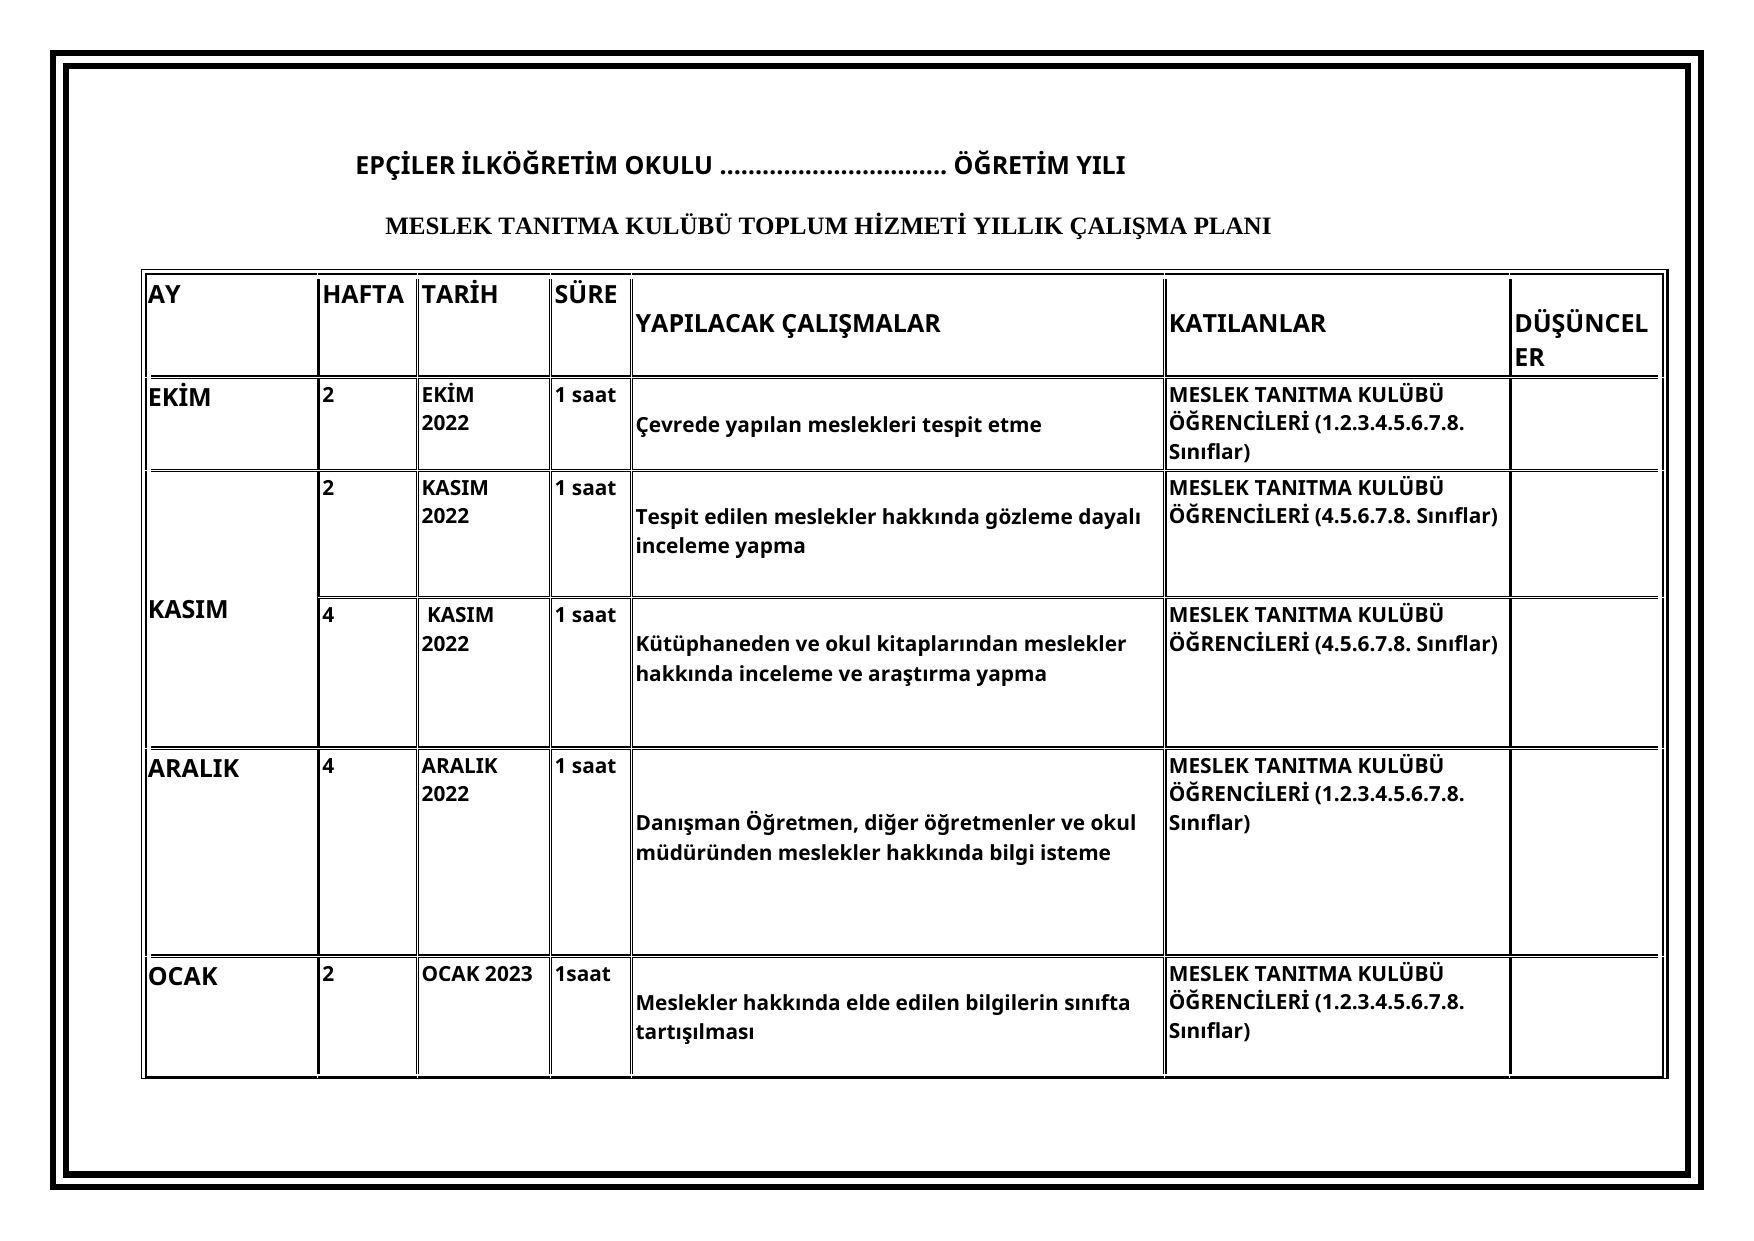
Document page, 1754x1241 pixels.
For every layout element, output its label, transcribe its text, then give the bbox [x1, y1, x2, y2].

table_cell Çevrede yapılan meslekleri tespit etme [633, 379, 1163, 468]
table_cell ARALIK 2022 [419, 750, 549, 954]
table_cell 1 saat [552, 379, 630, 468]
table_header SÜRE [551, 275, 631, 375]
table_cell Danışman Öğretmen, diğer öğretmenler ve okul müdüründen meslekler hakkında bilgi isteme [633, 750, 1163, 954]
table_header DÜŞÜNCELER [1510, 270, 1666, 375]
table_cell [1510, 954, 1663, 1076]
table_cell KASIM 2022 [419, 599, 549, 746]
table_header TARİH [418, 274, 551, 375]
table_cell ARALIK [147, 746, 317, 954]
table_cell EKİM 2022 [419, 379, 549, 468]
table_cell 4 [320, 599, 416, 746]
table_cell 1 saat [552, 599, 630, 746]
table_cell 1 saat [552, 472, 630, 596]
table_cell KASIM 2022 [419, 472, 549, 596]
table_cell [1512, 375, 1663, 468]
table_cell MESLEK TANITMA KULÜBÜ ÖĞRENCİLERİ (4.5.6.7.8. Sınıflar) [1167, 599, 1509, 746]
table_cell Tespit edilen meslekler hakkında gözleme dayalı inceleme yapma [633, 472, 1163, 596]
table_cell Kütüphaneden ve okul kitaplarından meslekler hakkında inceleme ve araştırma yapma [633, 599, 1163, 746]
table_cell OCAK 2023 [418, 958, 551, 1076]
table_cell 2 [318, 958, 417, 1076]
table_cell [1512, 469, 1663, 596]
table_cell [631, 954, 1165, 1076]
table_cell [1512, 746, 1663, 954]
table_cell 2 [320, 379, 416, 468]
table_cell 4 [320, 750, 416, 954]
table_cell [1510, 596, 1666, 746]
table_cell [1165, 958, 1510, 1076]
table_cell 2 [320, 472, 416, 596]
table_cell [1167, 750, 1509, 954]
table_header YAPILACAK ÇALIŞMALAR [631, 270, 1165, 375]
table_header HAFTA [318, 275, 417, 375]
table_cell EKİM [147, 375, 317, 468]
table_cell MESLEK TANITMA KULÜBÜ ÖĞRENCİLERİ (1.2.3.4.5.6.7.8. Sınıflar) [1167, 379, 1509, 468]
table_header KATILANLAR [1165, 270, 1510, 375]
table_header AY [144, 270, 318, 375]
text MESLEK TANITMA KULÜBÜ TOPLUM HİZMETİ YILLIK ÇALIŞMA PLANI [148, 211, 1606, 239]
table_cell KASIM [147, 469, 317, 746]
table_cell MESLEK TANITMA KULÜBÜ ÖĞRENCİLERİ (4.5.6.7.8. Sınıflar) [1167, 472, 1509, 596]
table_cell 1 saat [552, 750, 630, 954]
table_cell OCAK [147, 954, 318, 1076]
text EPÇİLER İLKÖĞRETİM OKULU ………………………….. ÖĞRETİM YILI [148, 148, 1606, 182]
table_cell 1saat [551, 958, 631, 1076]
